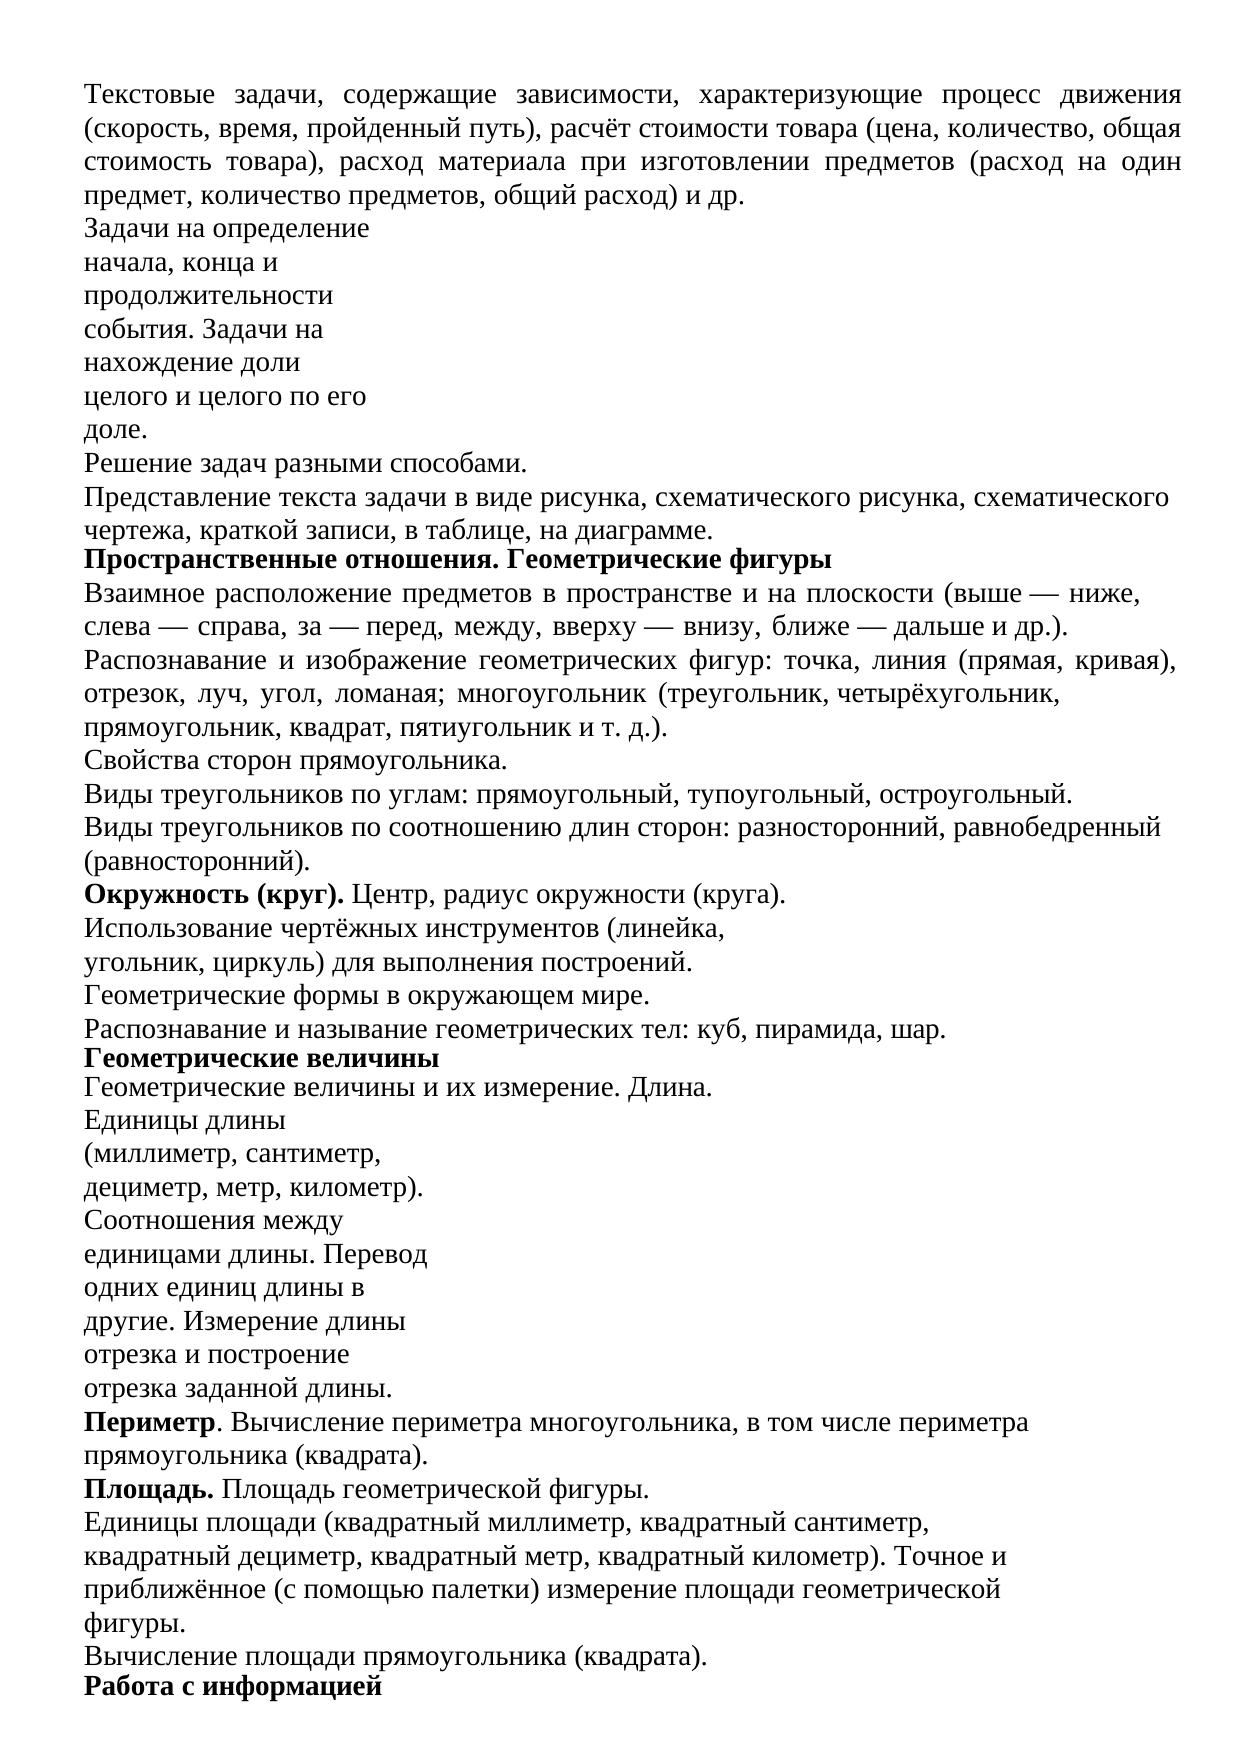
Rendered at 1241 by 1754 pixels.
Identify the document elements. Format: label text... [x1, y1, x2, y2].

subtitle Пространственные отношения. Геометрические фигуры [84, 546, 1196, 575]
text Вычисление площади прямоугольника (квадрата). [84, 1638, 1196, 1672]
text Площадь. Площадь геометрической фигуры. [84, 1471, 1196, 1504]
text Виды треугольников по соотношению длин сторон: разносторонний, равнобедренный (равносторонний). [84, 809, 1196, 877]
text Окружность (круг). Центр, радиус окружности (круга). [84, 877, 1196, 910]
subtitle Работа с информацией [84, 1672, 1196, 1701]
text Распознавание и изображение геометрических фигур: точка, линия (прямая, кривая), отрезок, луч, угол, ломаная; многоугольник (треугольник, четырёхугольник, прямоугольник, квадрат, пятиугольник и т. д.). [84, 642, 1196, 742]
text Виды треугольников по углам: прямоугольный, тупоугольный, остроугольный. [84, 776, 1196, 809]
text Задачи на определение начала, конца и продолжительности события. Задачи на нахождение доли целого и целого по его доле. [84, 210, 376, 445]
text Представление текста задачи в виде рисунка, схематического рисунка, схематического чертежа, краткой записи, в таблице, на диаграмме. [84, 479, 1196, 546]
text Единицы длины (миллиметр, сантиметр, дециметр, метр, километр). Соотношения между единицами длины. Перевод одних единиц длины в другие. Измерение длины отрезка и построение отрезка заданной длины. [84, 1102, 433, 1404]
text Решение задач разными способами. [84, 445, 1196, 479]
text Взаимное расположение предметов в пространстве и на плоскости (выше — ниже, слева — справа, за — перед, между, вверху — внизу, ближе — дальше и др.). [84, 575, 1196, 642]
text Использование чертёжных инструментов (линейка, угольник, циркуль) для выполнения построений. Геометрические формы в окружающем мире. [84, 910, 737, 1011]
text Единицы площади (квадратный миллиметр, квадратный сантиметр, квадратный дециметр, квадратный метр, квадратный километр). Точное и приближённое (с помощью палетки) измерение площади геометрической фигуры. [84, 1504, 1045, 1638]
text Геометрические величины и их измерение. Длина. [84, 1073, 1196, 1102]
text Периметр. Вычисление периметра многоугольника, в том числе периметра прямоугольника (квадрата). [84, 1404, 1196, 1471]
text Распознавание и называние геометрических тел: куб, пирамида, шар. [84, 1011, 1196, 1044]
text Текстовые задачи, содержащие зависимости, характеризующие процесс движения (скорость, время, пройденный путь), расчёт стоимости товара (цена, количество, общая стоимость товара), расход материала при изготовлении предметов (расход на один предмет, количество предметов, общий расход) и др. [84, 76, 1182, 210]
subtitle Геометрические величины [84, 1045, 1196, 1073]
text Свойства сторон прямоугольника. [84, 742, 1196, 776]
